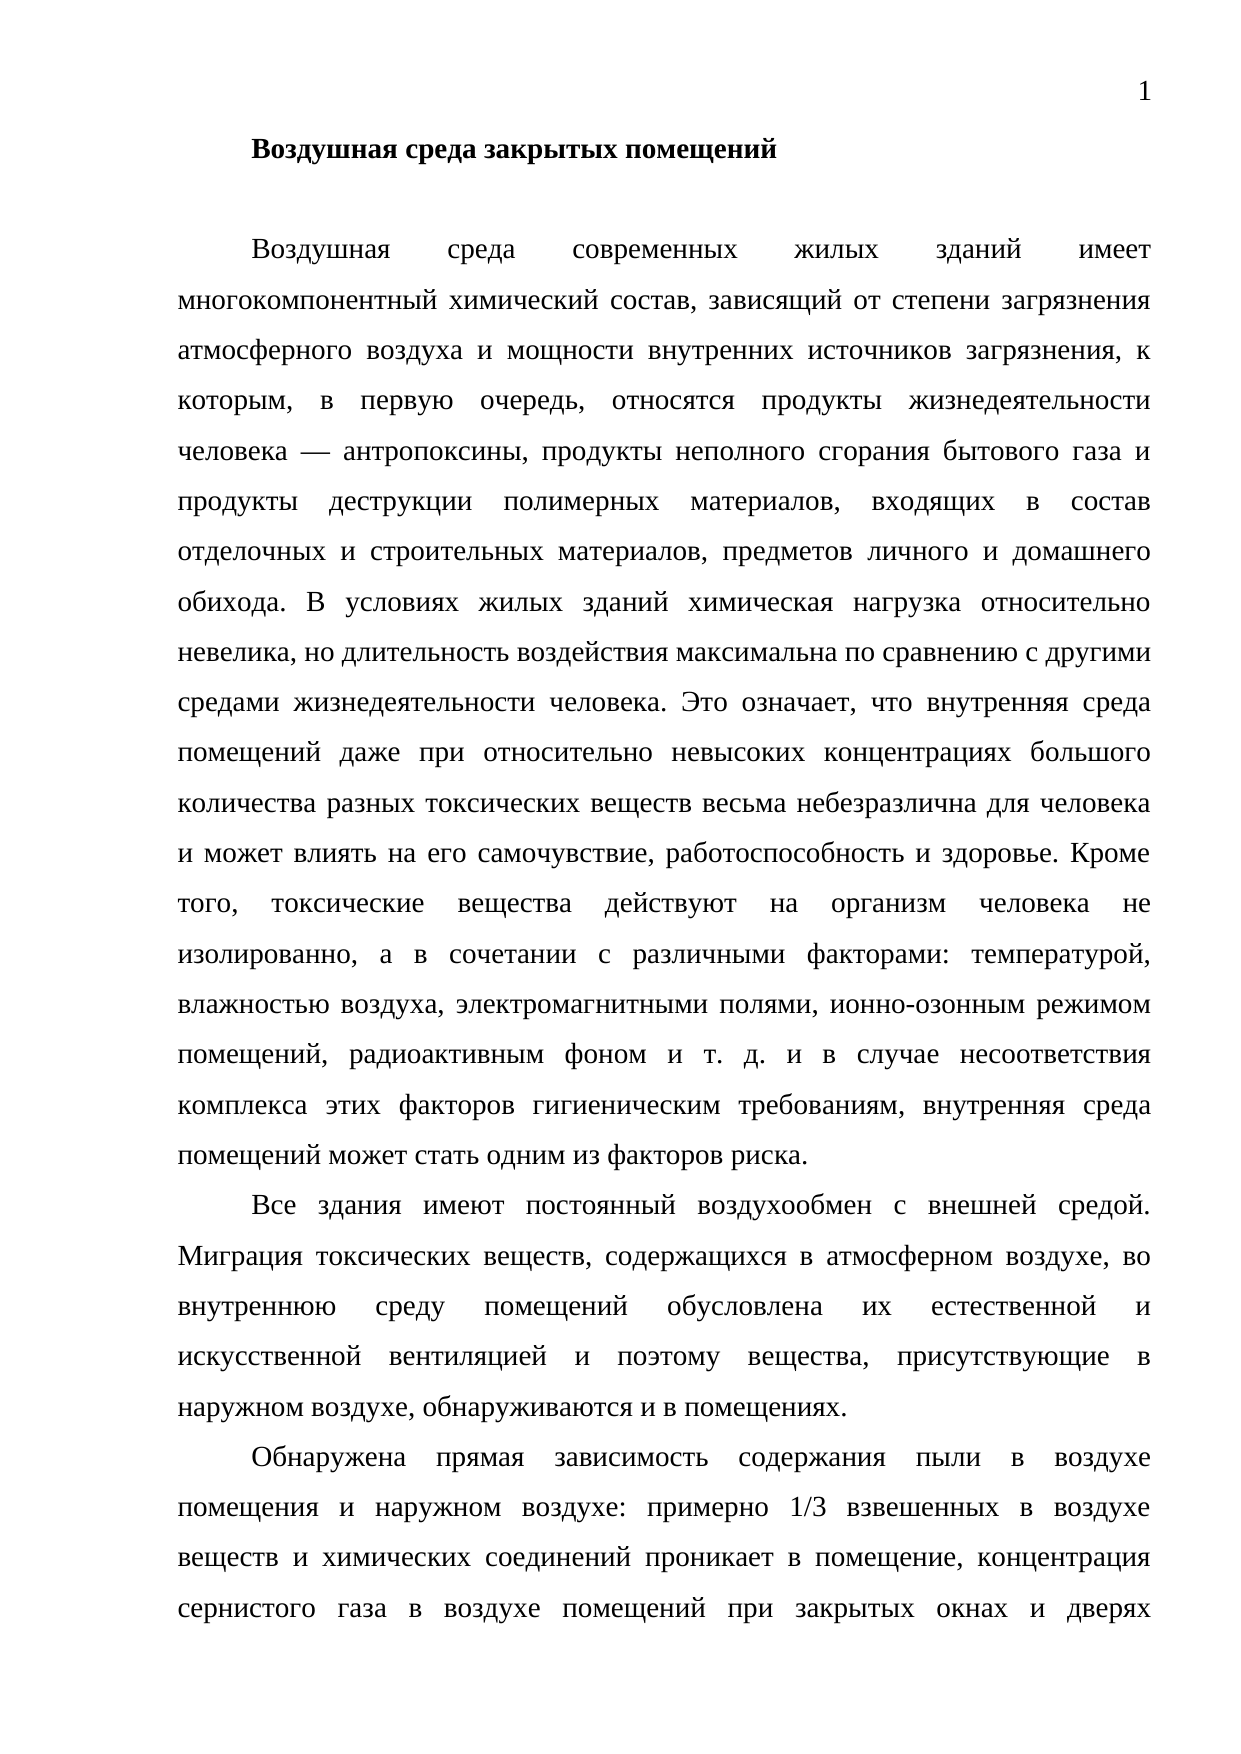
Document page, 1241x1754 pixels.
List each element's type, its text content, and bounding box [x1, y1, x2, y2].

text Все здания имеют постоянный воздухообмен с внешней средой. Миграция токсических веществ, содержащихся в атмосферном воздухе, во внутреннюю среду помещений обусловлена их естественной и искусственной вентиляцией и поэтому вещества, присутствующие в наружном воздухе, обнаруживаются и в помещениях. [177, 1187, 1152, 1422]
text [177, 1439, 1152, 1623]
text Воздушная среда закрытых помещений [177, 131, 1152, 164]
text Воздушная среда современных жилых зданий имеет многокомпонентный химический состав, зависящий от степени загрязнения атмосферного воздуха и мощности внутренних источников загрязнения, к которым, в первую очередь, относятся продукты жизнедеятельности человека — антропоксины, продукты неполного сгорания бытового газа и продукты деструкции полимерных материалов, входящих в состав отделочных и строительных материалов, предметов личного и домашнего обихода. В условиях жилых зданий химическая нагрузка относительно невелика, но длительность воздействия максимальна по сравнению с другими средами жизнедеятельности человека. Это означает, что внутренняя среда помещений даже при относительно невысоких концентрациях большого количества разных токсических веществ весьма небезразлична для человека и может влиять на его самочувствие, работоспособность и здоровье. Кроме того, токсические вещества действуют на организм человека не изолированно, а в сочетании с различными факторами: температурой, влажностью воздуха, электромагнитными полями, ионно-озонным режимом помещений, радиоактивным фоном и т. д. и в случае несоответствия комплекса этих факторов гигиеническим требованиям, внутренняя среда помещений может стать одним из факторов риска. [177, 231, 1152, 1171]
